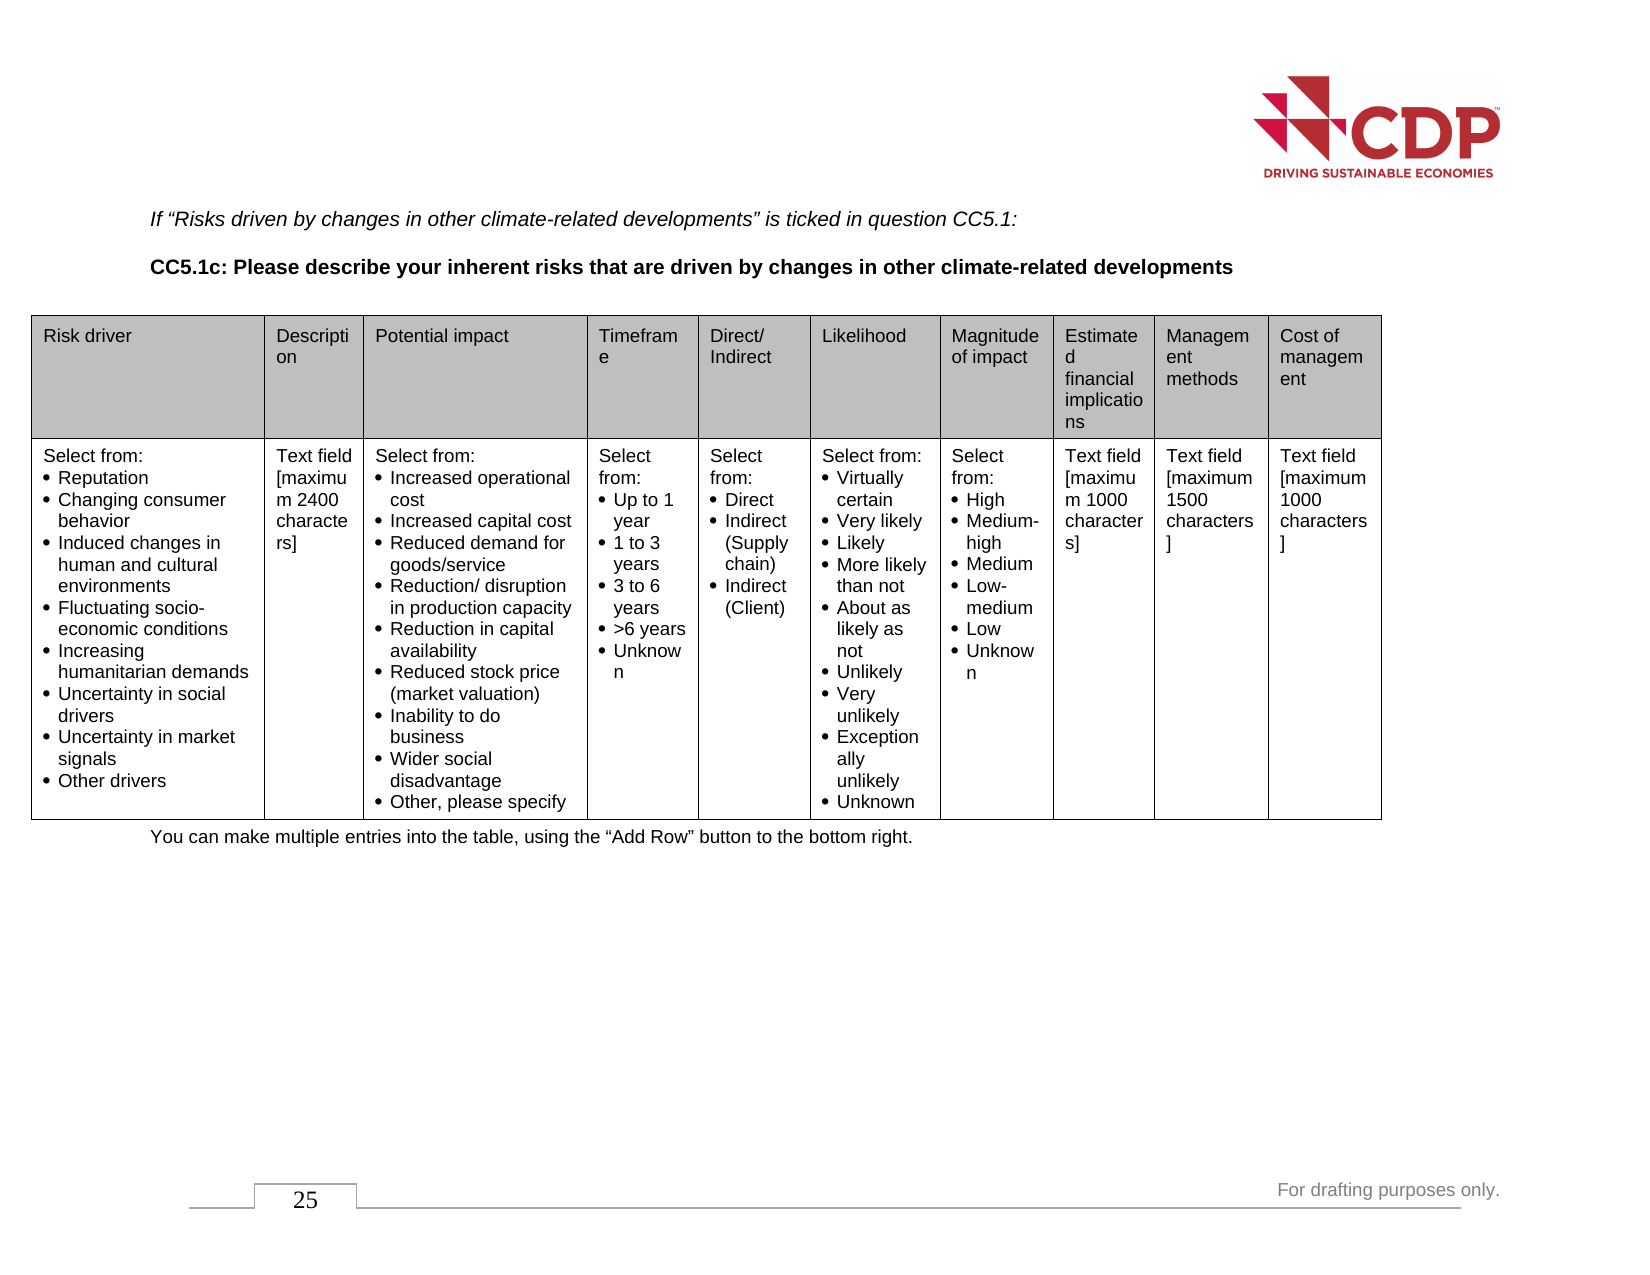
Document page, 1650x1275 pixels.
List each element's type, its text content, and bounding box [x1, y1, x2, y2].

table_header Direct/ Indirect [699, 316, 810, 438]
table_header Description [265, 316, 363, 438]
table_cell Select from: Increased operational cost Increased capital cost Reduced demand for goods/service Reduction/ disruption in production capacity Reduction in capital availability Reduced stock price (market valuation) Inability to do business Wider social disadvantage Other, please specify [364, 439, 587, 819]
table_cell Text field [maximum 1500 characters] [1155, 439, 1268, 819]
table_cell Select from: High Medium-high Medium Low-medium Low Unknown [941, 439, 1053, 819]
subtitle If “Risks driven by changes in other climate-related developments” is ticked in question CC5.1: [150, 207, 1500, 231]
subtitle You can make multiple entries into the table, using the “Add Row” button to the bottom right. [150, 826, 1500, 847]
table_cell Text field [maximum 2400 characters] [265, 439, 363, 819]
table_header Timeframe [588, 316, 698, 438]
table_header Cost of management [1269, 316, 1381, 438]
table_cell Text field [maximum 1000 characters] [1054, 439, 1154, 819]
table_header Estimated financial implications [1054, 316, 1154, 438]
table_header Potential impact [364, 316, 587, 438]
picture [1251, 75, 1500, 182]
table_header Risk driver [32, 316, 264, 438]
table_header Likelihood [811, 316, 940, 438]
table_header Management methods [1155, 316, 1268, 438]
table_cell Select from: Up to 1 year 1 to 3 years 3 to 6 years >6 years Unknown [588, 439, 698, 819]
table_cell Text field [maximum 1000 characters] [1269, 439, 1381, 819]
table_cell Select from: Virtually certain Very likely Likely More likely than not About as likely as not Unlikely Very unlikely Exceptionally unlikely Unknown [811, 439, 940, 819]
table_cell Select from: Reputation Changing consumer behavior Induced changes in human and cultural environments Fluctuating socio-economic conditions Increasing humanitarian demands Uncertainty in social drivers Uncertainty in market signals Other drivers [32, 439, 264, 819]
table_cell Select from: Direct Indirect (Supply chain) Indirect (Client) [699, 439, 810, 819]
table_header Magnitude of impact [941, 316, 1053, 438]
subtitle CC5.1c: Please describe your inherent risks that are driven by changes in other climate-related developments [150, 255, 1500, 279]
